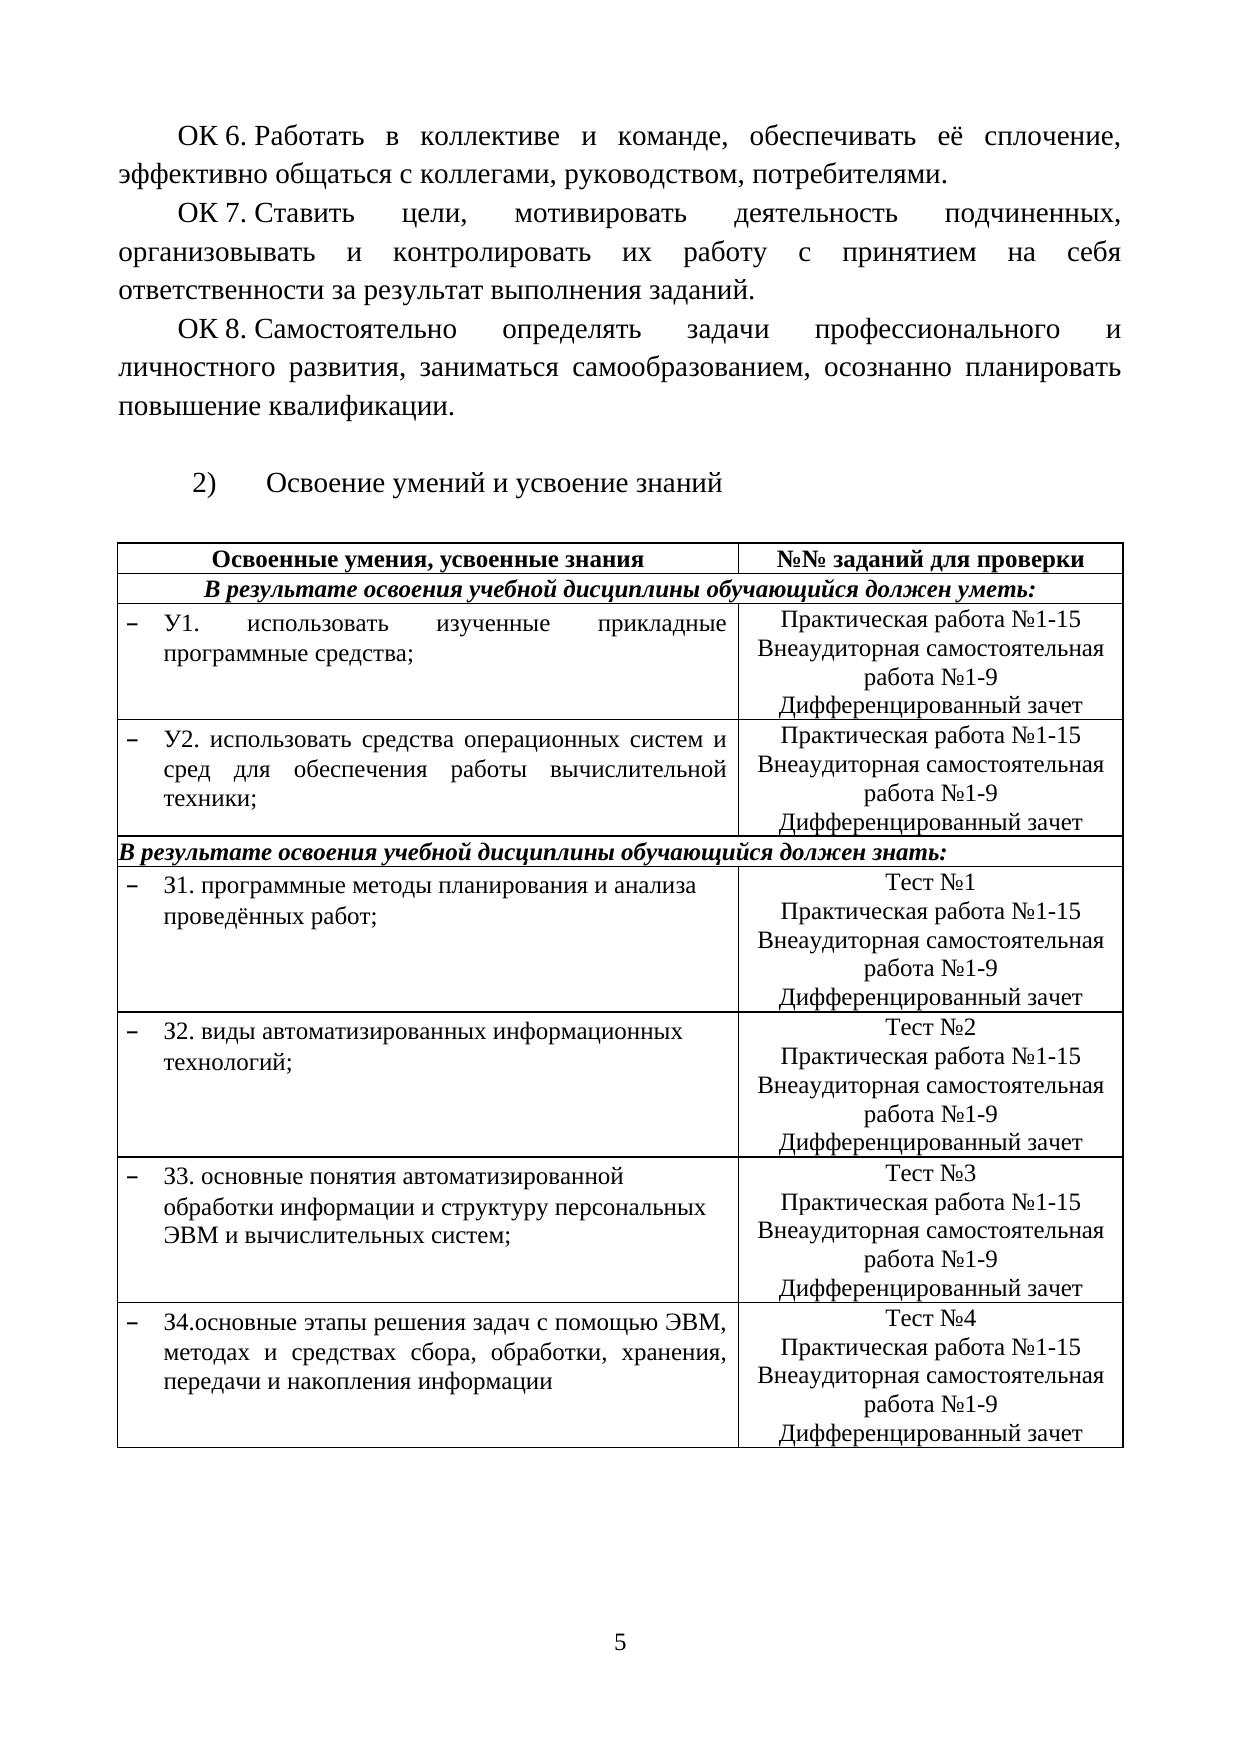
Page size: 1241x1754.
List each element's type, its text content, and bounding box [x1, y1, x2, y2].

table_cell У1. использовать изученные прикладные программные средства; [118, 604, 738, 719]
table_cell З1. программные методы планирования и анализа проведённых работ; [118, 867, 738, 1011]
table_cell Тест №1 Практическая работа №1-15 Внеаудиторная самостоятельная работа №1-9 Дифференцированный зачет [739, 867, 1122, 896]
table_header Освоенные умения, усвоенные знания [118, 544, 738, 572]
table_cell З4.основные этапы решения задач с помощью ЭВМ, методах и средствах сбора, обработки, хранения, передачи и накопления информации [118, 1303, 738, 1447]
table_cell Тест №4 Практическая работа №1-15 Внеаудиторная самостоятельная работа №1-9 Дифференцированный зачет [739, 1303, 1122, 1332]
table_header №№ заданий для проверки [739, 544, 1122, 572]
list ОК 6. Работать в коллективе и команде, обеспечивать её сплочение, эффективно общаться с коллегами, руководством, потребителями. [118, 118, 1122, 190]
table_cell Тест №4 Практическая работа №1-15 Внеаудиторная самостоятельная работа №1-9 Дифференцированный зачет [739, 1361, 864, 1447]
table_cell З3. основные понятия автоматизированной обработки информации и структуру персональных ЭВМ и вычислительных систем; [118, 1158, 738, 1302]
table_cell Тест №2 Практическая работа №1-15 Внеаудиторная самостоятельная работа №1-9 Дифференцированный зачет [739, 1013, 1122, 1041]
list Освоение умений и усвоение знаний [118, 465, 1122, 498]
table_cell Тест №1 Практическая работа №1-15 Внеаудиторная самостоятельная работа №1-9 Дифференцированный зачет [739, 925, 1122, 1011]
table_cell Тест №4 Практическая работа №1-15 Внеаудиторная самостоятельная работа №1-9 Дифференцированный зачет [998, 1361, 1122, 1447]
table_cell Тест №2 Практическая работа №1-15 Внеаудиторная самостоятельная работа №1-9 Дифференцированный зачет [739, 1070, 1122, 1156]
table_cell У2. использовать средства операционных систем и сред для обеспечения работы вычислительной техники; [118, 720, 738, 835]
table_cell З2. виды автоматизированных информационных технологий; [118, 1013, 738, 1156]
table_cell Тест №3 Практическая работа №1-15 Внеаудиторная самостоятельная работа №1-9 Дифференцированный зачет [739, 1158, 1122, 1187]
table_cell Тест №3 Практическая работа №1-15 Внеаудиторная самостоятельная работа №1-9 Дифференцированный зачет [998, 1215, 1122, 1302]
list ОК 8. Самостоятельно определять задачи профессионального и личностного развития, заниматься самообразованием, осознанно планировать повышение квалификации. [118, 311, 1122, 421]
list ОК 7. Ставить цели, мотивировать деятельность подчиненных, организовывать и контролировать их работу с принятием на себя ответственности за результат выполнения заданий. [118, 195, 1122, 306]
table_cell Тест №3 Практическая работа №1-15 Внеаудиторная самостоятельная работа №1-9 Дифференцированный зачет [739, 1215, 864, 1302]
